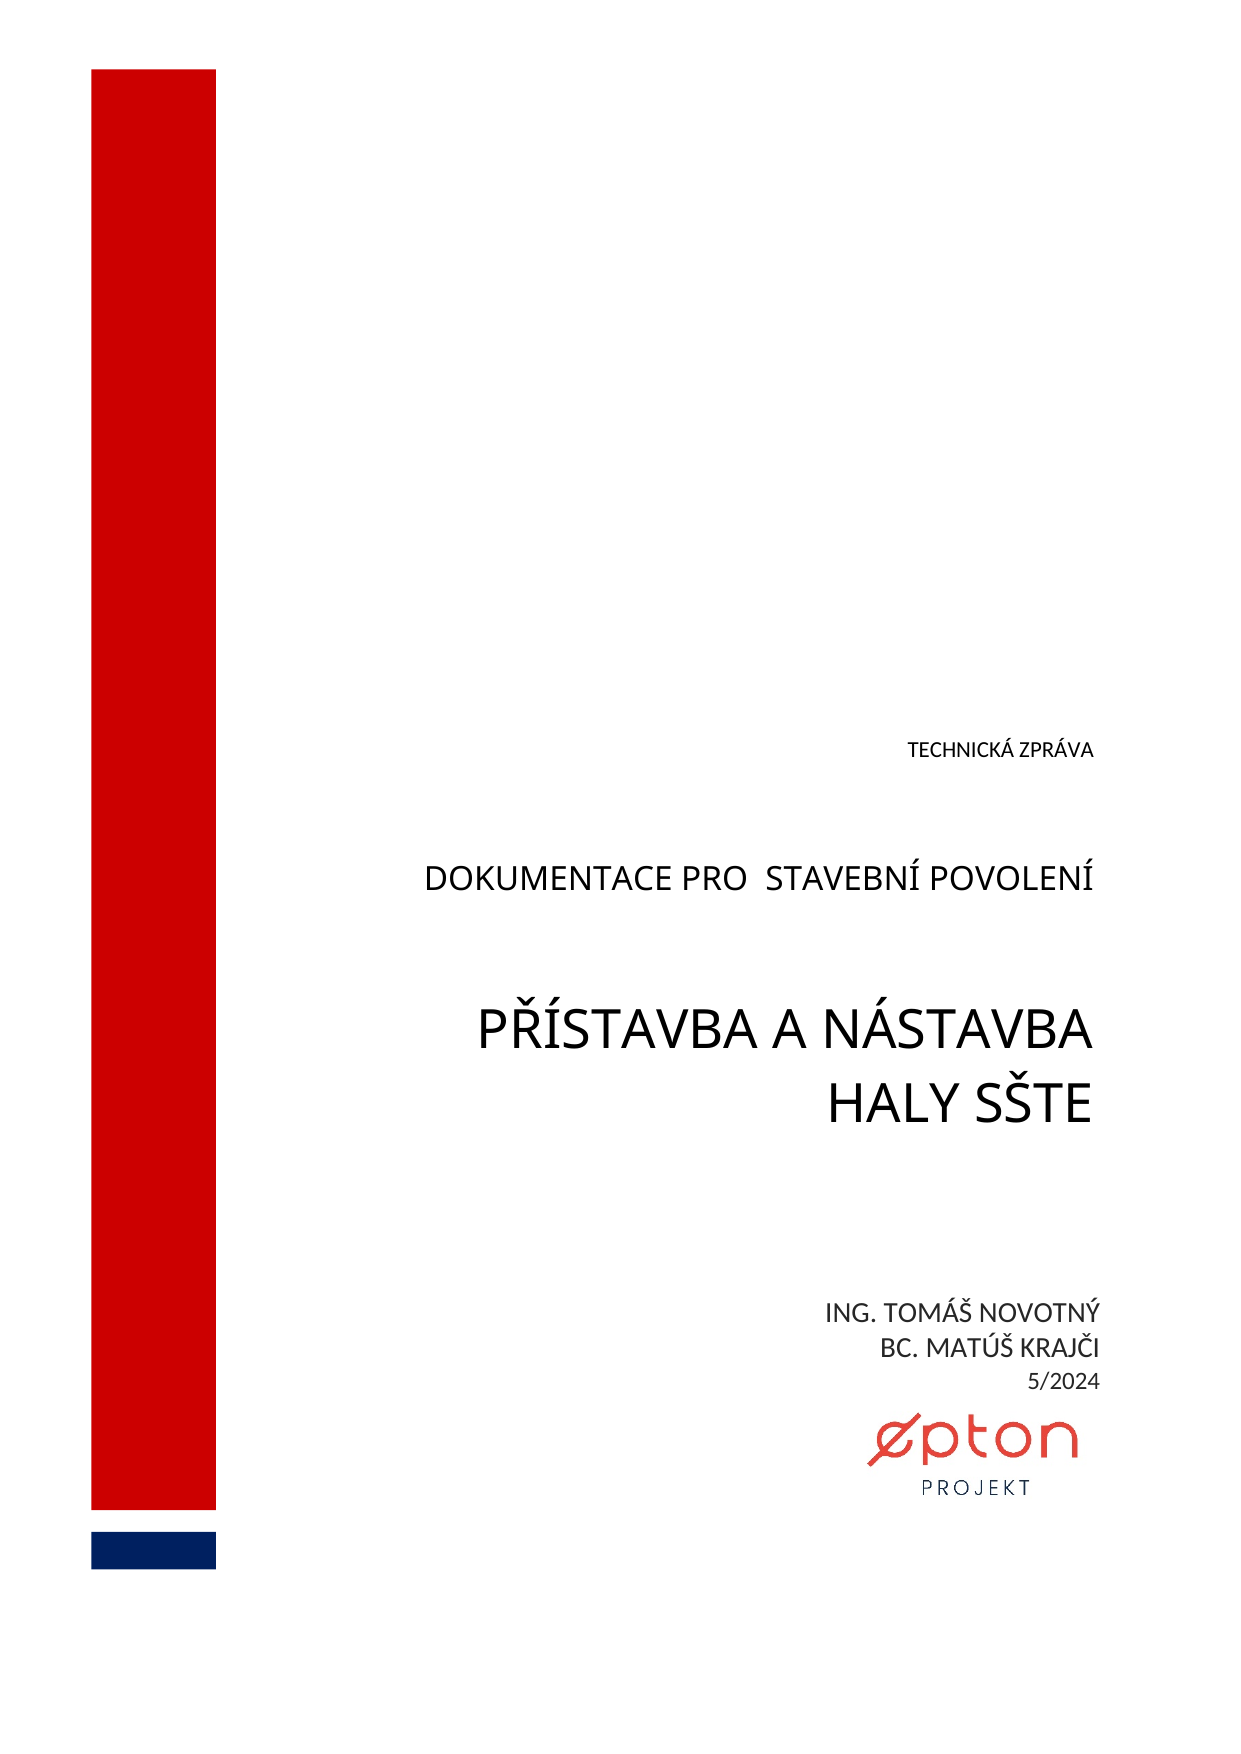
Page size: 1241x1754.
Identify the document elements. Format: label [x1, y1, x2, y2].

picture [934, 1345, 941, 1351]
picture [885, 1348, 892, 1355]
picture [823, 1345, 1130, 1562]
picture [986, 1345, 995, 1355]
picture [1063, 1345, 1072, 1356]
